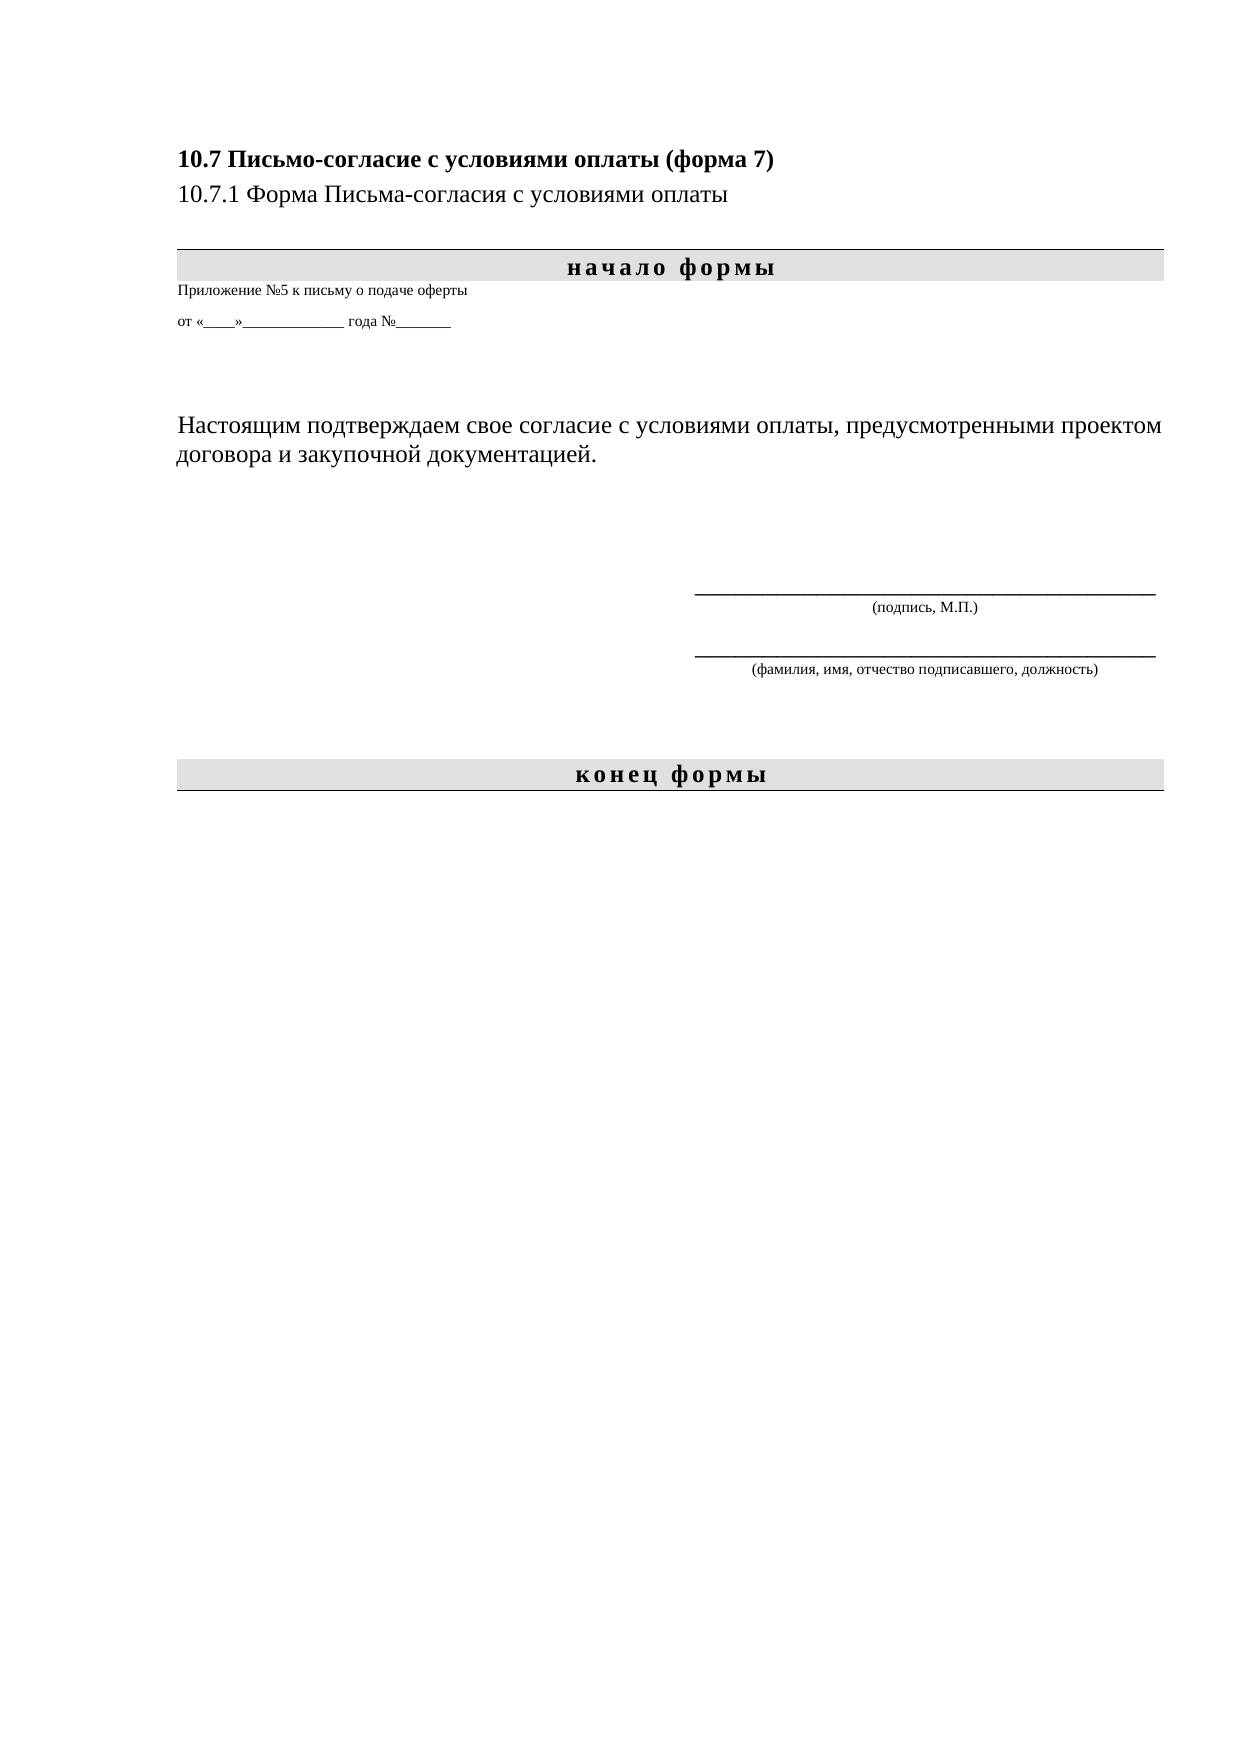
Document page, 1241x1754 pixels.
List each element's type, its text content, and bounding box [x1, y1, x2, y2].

text 10.7 Письмо-согласие с условиями оплаты (форма 7) [177, 144, 1167, 172]
text 10.7.1 Форма Письма-согласия с условиями оплаты [177, 179, 1167, 207]
table_header __________________________________ (подпись, М.П.) [684, 536, 1167, 629]
text начало формы [177, 250, 1164, 281]
text Приложение №5 к письму о подаче оферты от «____»_____________ года №_______ [177, 281, 1167, 343]
text Настоящим подтверждаем свое согласие с условиями оплаты, предусмотренными проектом договора и закупочной документацией. [176, 411, 1167, 468]
text конец формы [177, 759, 1164, 790]
table_cell __________________________________ (фамилия, имя, отчество подписавшего, должность) [684, 629, 1167, 691]
